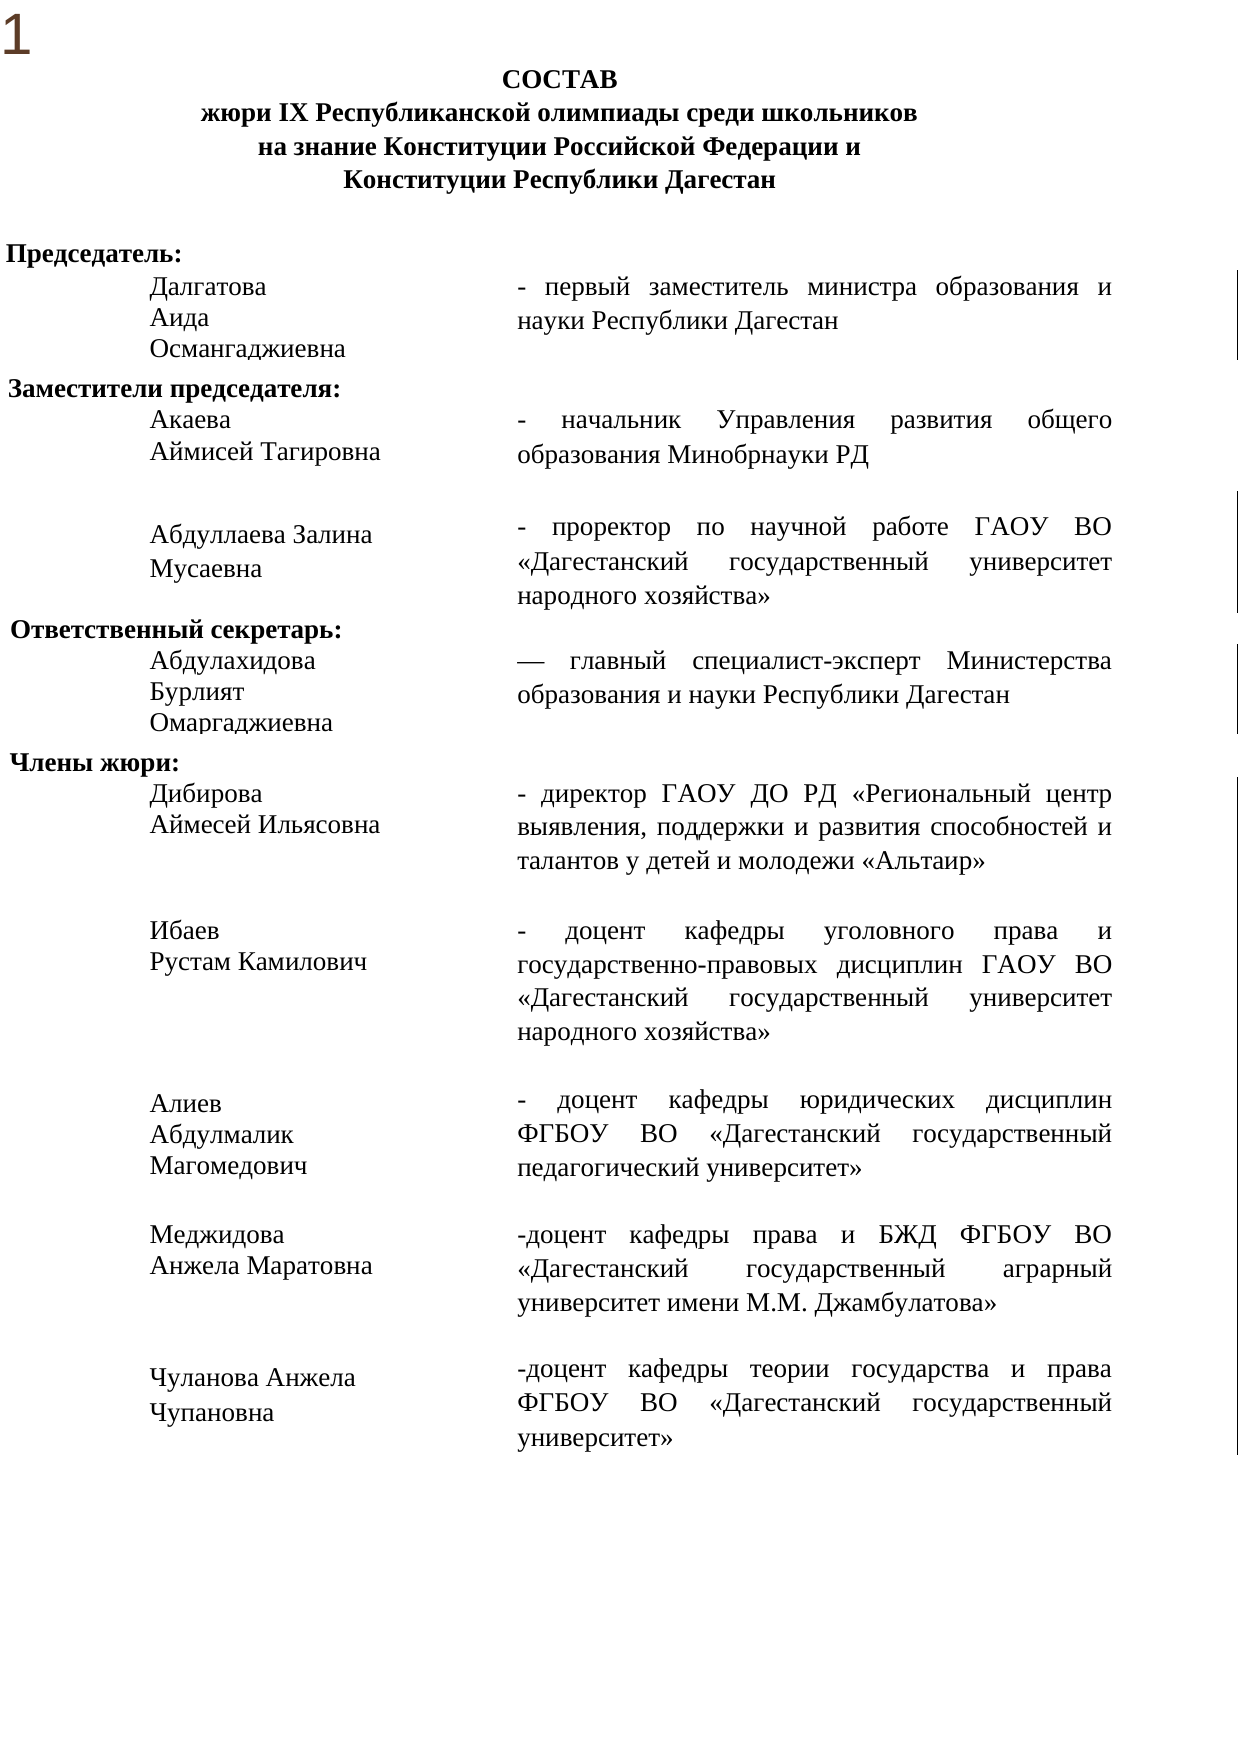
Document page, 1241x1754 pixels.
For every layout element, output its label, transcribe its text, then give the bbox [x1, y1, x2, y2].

table_cell Абдуллаева Залина Мусаевна [148, 491, 516, 613]
table_header — главный специалист-эксперт Министерства образования и науки Республики Дагестан [516, 644, 1237, 734]
table_header Далгатова Аида Османгаджиевна [148, 270, 516, 360]
table_cell Ибаев Рустам Камилович [148, 897, 516, 1066]
table_cell - проректор по научной работе ГАОУ ВО «Дагестанский государственный университет народного хозяйства» [516, 491, 1237, 613]
table_cell Алиев Абдулмалик Магомедович [148, 1066, 516, 1201]
text Члены жюри: [9, 746, 1114, 777]
text жюри IX Республиканской олимпиады среди школьников на знание Конституции Российской Федерации и Конституции Республики Дагестан [6, 97, 1114, 195]
text Председатель: [6, 237, 1114, 268]
table_cell - доцент кафедры юридических дисциплин ФГБОУ ВО «Дагестанский государственный педагогический университет» [516, 1066, 1237, 1201]
table_header Абдулахидова Бурлият Омаргаджиевна [148, 644, 516, 734]
table_header - директор ГАОУ ДО РД «Региональный центр выявления, поддержки и развития способностей и талантов у детей и молодежи «Альтаир» [516, 777, 1237, 897]
table_cell - доцент кафедры уголовного права и государственно-правовых дисциплин ГАОУ ВО «Дагестанский государственный университет народного хозяйства» [516, 897, 1237, 1066]
table_header Дибирова Аймесей Ильясовна [148, 777, 516, 897]
table_header - первый заместитель министра образования и науки Республики Дагестан [516, 270, 1237, 360]
table_cell Меджидова Анжела Маратовна [148, 1201, 516, 1338]
table_header Акаева Аймисей Тагировна [148, 404, 516, 491]
text Ответственный секретарь: [10, 613, 1114, 644]
table_header - начальник Управления развития общего образования Минобрнауки РД [516, 404, 1237, 491]
text СОСТАВ [6, 63, 1114, 94]
table_cell -доцент кафедры права и БЖД ФГБОУ ВО «Дагестанский государственный аграрный университет имени М.М. Джамбулатова» [516, 1201, 1237, 1338]
table_cell Чуланова Анжела Чупановна [148, 1338, 516, 1455]
table_cell -доцент кафедры теории государства и права ФГБОУ ВО «Дагестанский государственный университет» [516, 1338, 1237, 1455]
text Заместители председателя: [8, 372, 1114, 403]
